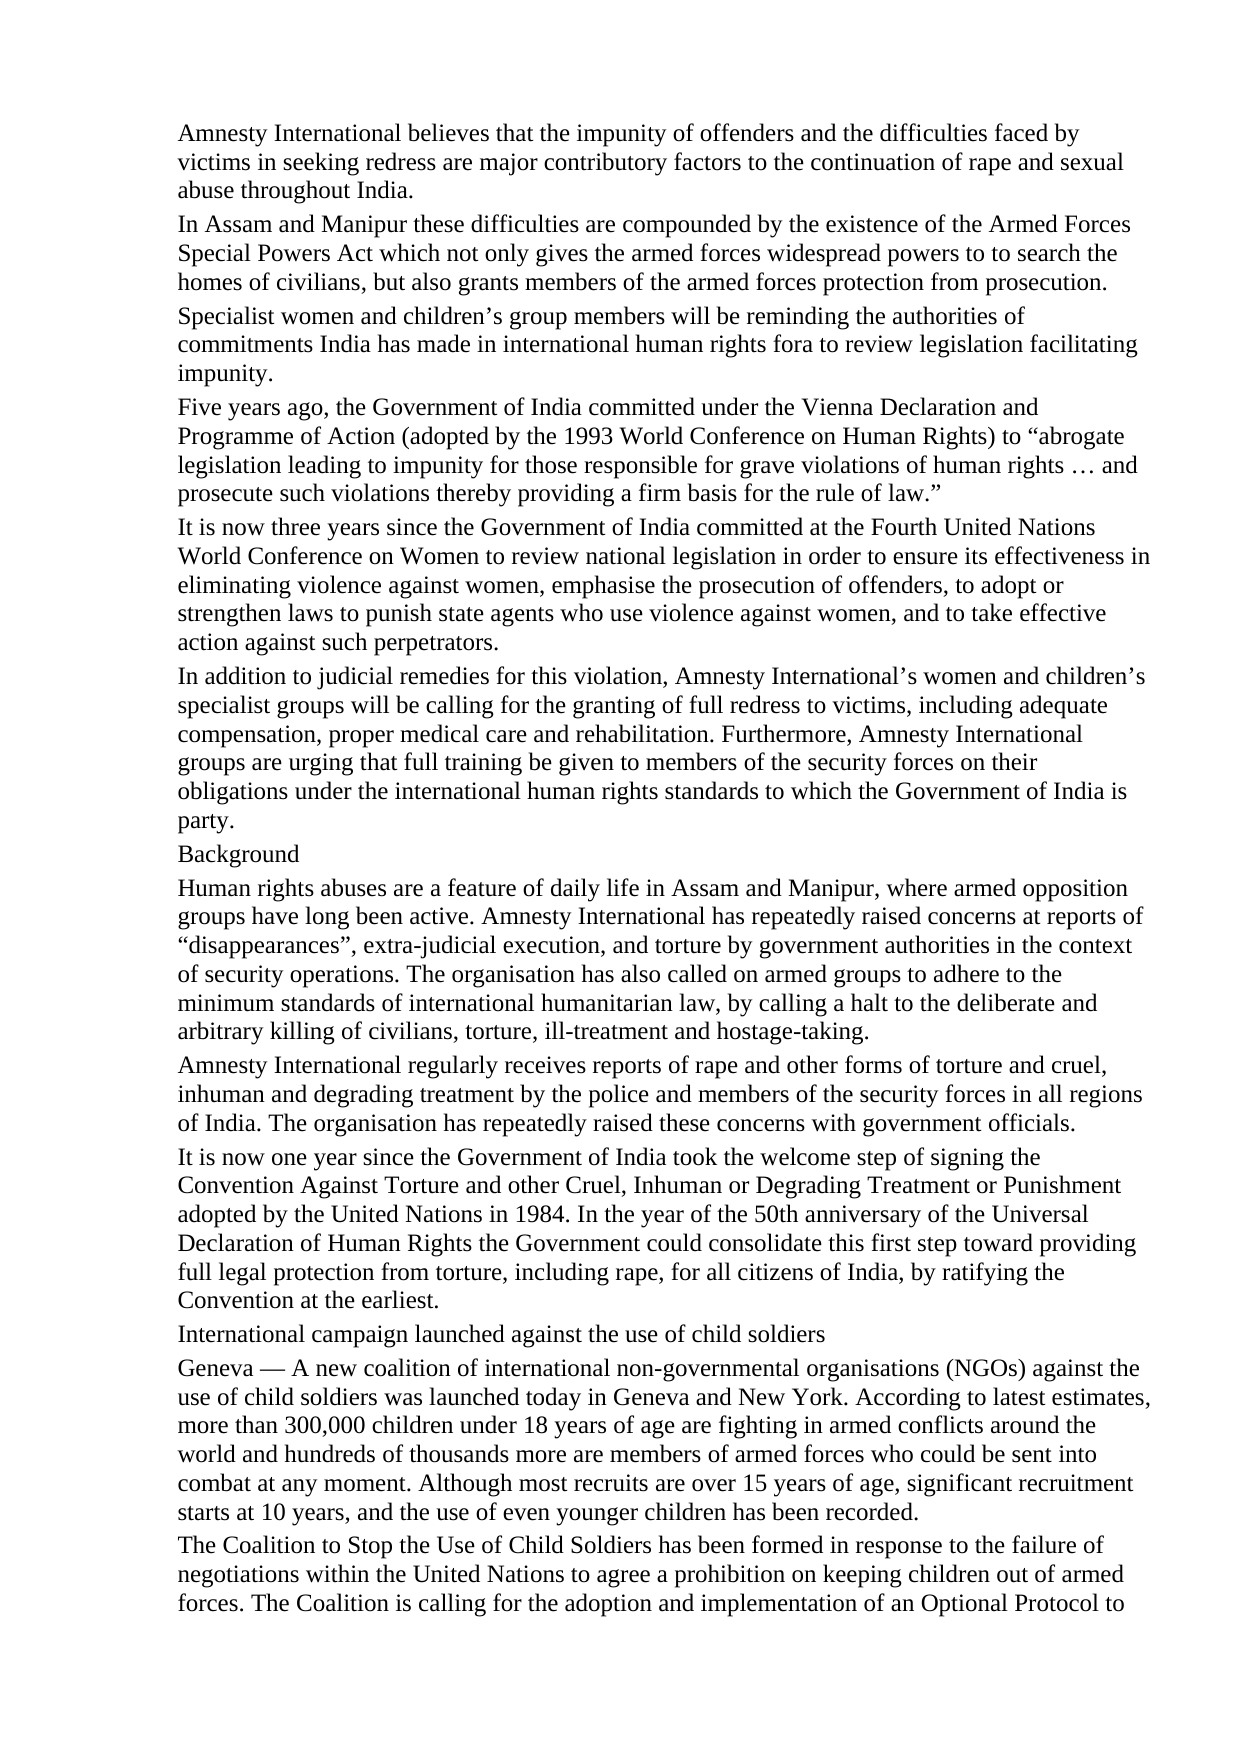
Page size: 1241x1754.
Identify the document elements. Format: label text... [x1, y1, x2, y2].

text It is now three years since the Government of India committed at the Fourth United Nations World Conference on Women to review national legislation in order to ensure its effectiveness in eliminating violence against women, emphasise the prosecution of offenders, to adopt or strengthen laws to punish state agents who use violence against women, and to take effective action against such perpetrators. [177, 512, 1152, 656]
text International campaign launched against the use of child soldiers [177, 1319, 1152, 1348]
text In Assam and Manipur these difficulties are compounded by the existence of the Armed Forces Special Powers Act which not only gives the armed forces widespread powers to to search the homes of civilians, but also grants members of the armed forces protection from prosecution. [177, 209, 1152, 296]
text Specialist women and children’s group members will be reminding the authorities of commitments India has made in international human rights fora to review legislation facilitating impunity. [177, 301, 1152, 387]
text Geneva — A new coalition of international non-governmental organisations (NGOs) against the use of child soldiers was launched today in Geneva and New York. According to latest estimates, more than 300,000 children under 18 years of age are fighting in armed conflicts around the world and hundreds of thousands more are members of armed forces who could be sent into combat at any moment. Although most recruits are over 15 years of age, significant recruitment starts at 10 years, and the use of even younger children has been recorded. [177, 1353, 1152, 1526]
text It is now one year since the Government of India took the welcome step of signing the Convention Against Torture and other Cruel, Inhuman or Degrading Treatment or Punishment adopted by the United Nations in 1984. In the year of the 50th anniversary of the Universal Declaration of Human Rights the Government could consolidate this first step toward providing full legal protection from torture, including rape, for all citizens of India, by ratifying the Convention at the earliest. [177, 1142, 1152, 1314]
text Amnesty International regularly receives reports of rape and other forms of torture and cruel, inhuman and degrading treatment by the police and members of the security forces in all regions of India. The organisation has repeatedly raised these concerns with government officials. [177, 1050, 1152, 1136]
text Amnesty International believes that the impunity of offenders and the difficulties faced by victims in seeking redress are major contributory factors to the continuation of rape and sexual abuse throughout India. [177, 118, 1152, 204]
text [177, 1531, 1152, 1617]
text Human rights abuses are a feature of daily life in Assam and Manipur, where armed opposition groups have long been active. Amnesty International has repeatedly raised concerns at reports of “disappearances”, extra-judicial execution, and torture by government authorities in the context of security operations. The organisation has also called on armed groups to adhere to the minimum standards of international humanitarian law, by calling a halt to the deliberate and arbitrary killing of civilians, torture, ill-treatment and hostage-taking. [177, 873, 1152, 1045]
text Background [177, 839, 1152, 867]
text Five years ago, the Government of India committed under the Vienna Declaration and Programme of Action (adopted by the 1993 World Conference on Human Rights) to “abrogate legislation leading to impunity for those responsible for grave violations of human rights … and prosecute such violations thereby providing a firm basis for the rule of law.” [177, 392, 1152, 507]
text In addition to judicial remedies for this violation, Amnesty International’s women and children’s specialist groups will be calling for the granting of full redress to victims, including adequate compensation, proper medical care and rehabilitation. Furthermore, Amnesty International groups are urging that full training be given to members of the security forces on their obligations under the international human rights standards to which the Government of India is party. [177, 661, 1152, 834]
